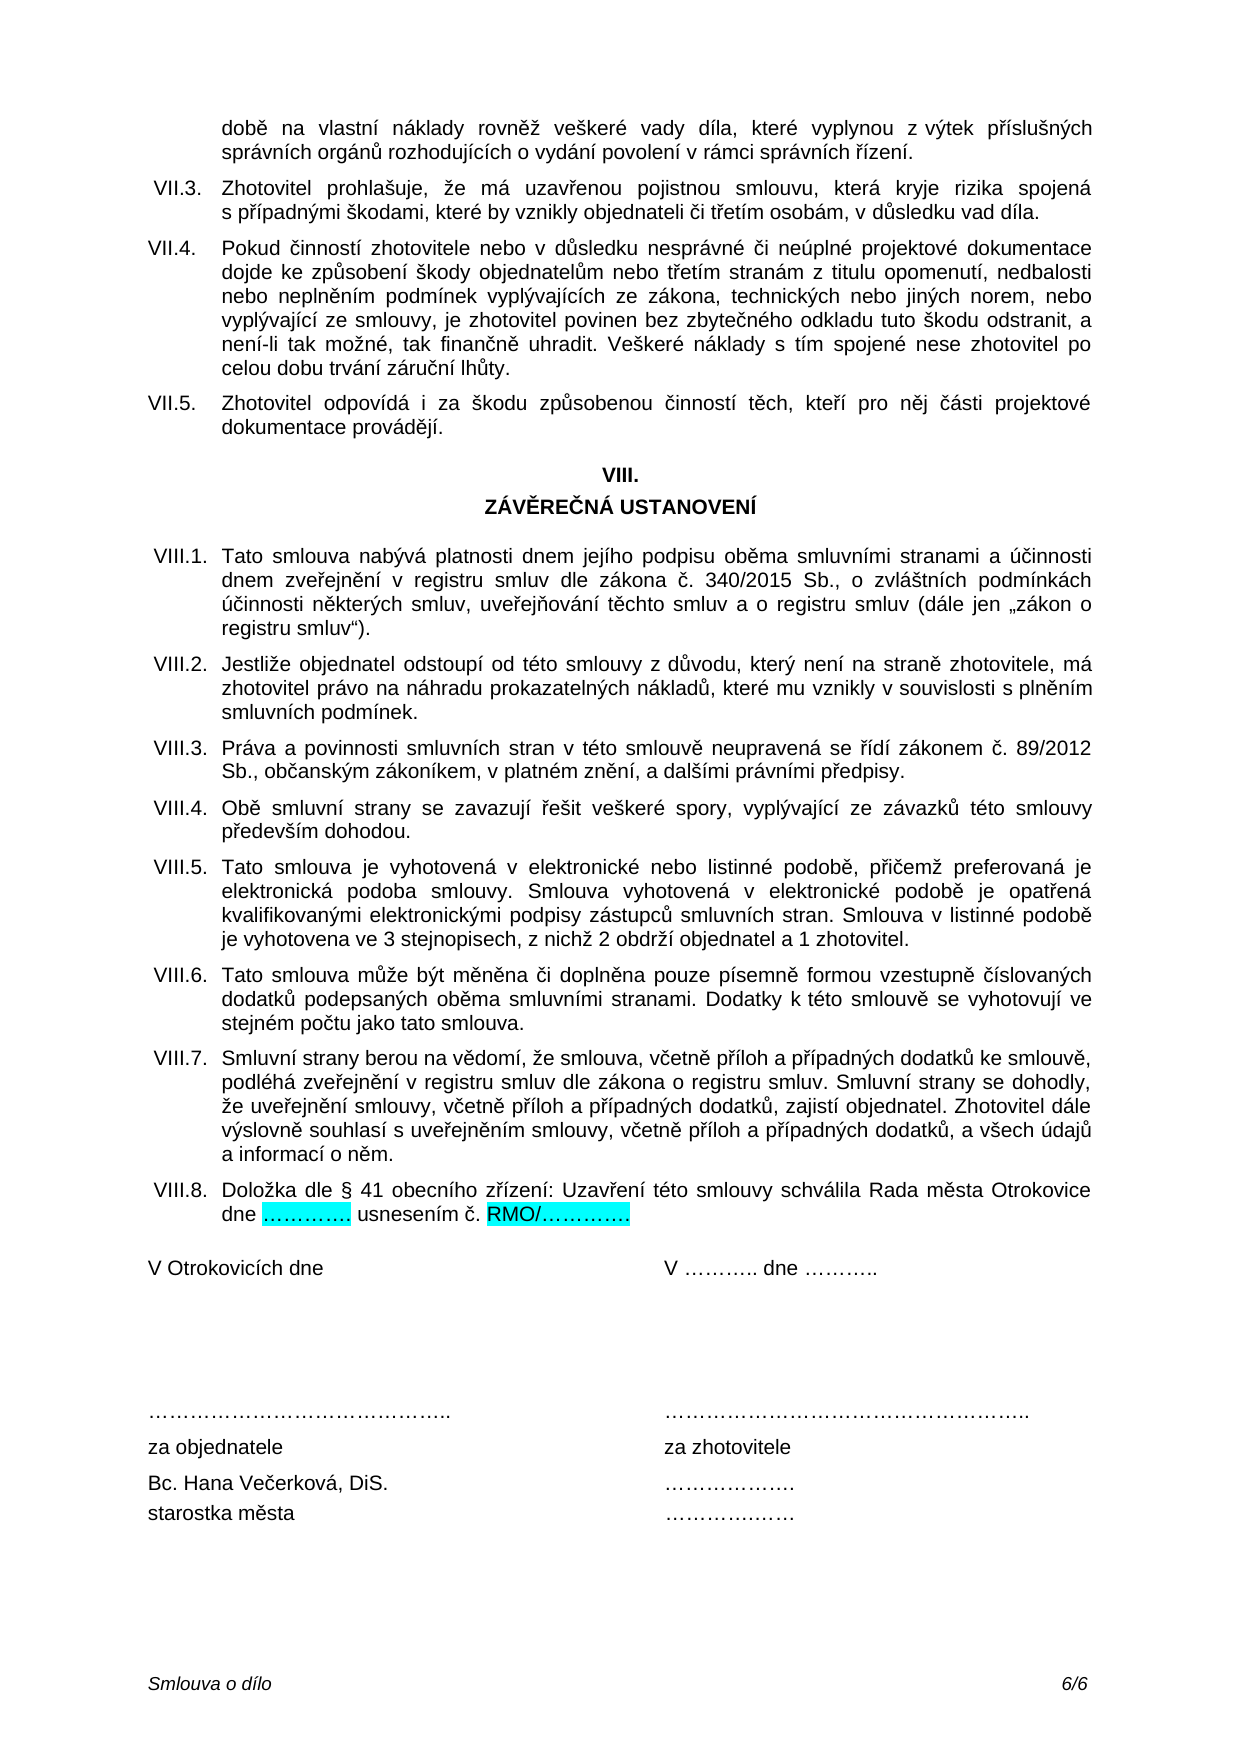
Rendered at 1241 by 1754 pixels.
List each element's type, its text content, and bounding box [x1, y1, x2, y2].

text ZÁVĚREČNÁ USTANOVENÍ [148, 495, 1093, 519]
subtitle Obě smluvní strany se zavazují řešit veškeré spory, vyplývající ze závazků této smlouvy především dohodou. [148, 795, 1093, 843]
text za objednatele za zhotovitele [148, 1435, 1093, 1459]
subtitle Tato smlouva může být měněna či doplněna pouze písemně formou vzestupně číslovaných dodatků podepsaných oběma smluvními stranami. Dodatky k této smlouvě se vyhotovují ve stejném počtu jako tato smlouva. [148, 963, 1093, 1034]
subtitle Doložka dle § 41 obecního zřízení: Uzavření této smlouvy schválila Rada města Otrokovice dne …………. usnesením č. RMO/…………. [148, 1178, 1093, 1226]
subtitle Tato smlouva je vyhotovená v elektronické nebo listinné podobě, přičemž preferovaná je elektronická podoba smlouvy. Smlouva vyhotovená v elektronické podobě je opatřená kvalifikovanými elektronickými podpisy zástupců smluvních stran. Smlouva v listinné podobě je vyhotovena ve 3 stejnopisech, z nichž 2 obdrží objednatel a 1 zhotovitel. [148, 855, 1093, 951]
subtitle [148, 116, 1093, 164]
list Práva a povinnosti smluvních stran v této smlouvě neupravená se řídí zákonem č. 89/2012 Sb., občanským zákoníkem, v platném znění, a dalšími právními předpisy. [148, 735, 1093, 783]
text starostka města ………….…… [148, 1501, 1093, 1525]
text Bc. Hana Večerková, DiS. ………………. [148, 1471, 1093, 1495]
text VII.4. Pokud činností zhotovitele nebo v důsledku nesprávné či neúplné projektové dokumentace dojde ke způsobení škody objednatelům nebo třetím stranám z titulu opomenutí, nedbalosti nebo neplněním podmínek vyplývajících ze zákona, technických nebo jiných norem, nebo vyplývající ze smlouvy, je zhotovitel povinen bez zbytečného odkladu tuto škodu odstranit, a není-li tak možné, tak finančně uhradit. Veškeré náklady s tím spojené nese zhotovitel po celou dobu trvání záruční lhůty. [148, 236, 1093, 379]
subtitle Jestliže objednatel odstoupí od této smlouvy z důvodu, který není na straně zhotovitele, má zhotovitel právo na náhradu prokazatelných nákladů, které mu vznikly v souvislosti s plněním smluvních podmínek. [148, 652, 1093, 724]
subtitle Smluvní strany berou na vědomí, že smlouva, včetně příloh a případných dodatků ke smlouvě, podléhá zveřejnění v registru smluv dle zákona o registru smluv. Smluvní strany se dohodly, že uveřejnění smlouvy, včetně příloh a případných dodatků, zajistí objednatel. Zhotovitel dále výslovně souhlasí s uveřejněním smlouvy, včetně příloh a případných dodatků, a všech údajů a informací o něm. [148, 1046, 1093, 1166]
subtitle Tato smlouva nabývá platnosti dnem jejího podpisu oběma smluvními stranami a účinnosti dnem zveřejnění v registru smluv dle zákona č. 340/2015 Sb., o zvláštních podmínkách účinnosti některých smluv, uveřejňování těchto smluv a o registru smluv (dále jen „zákon o registru smluv“). [148, 544, 1093, 640]
text …………………………………….. …………………………………………….. [148, 1399, 1093, 1423]
subtitle Zhotovitel prohlašuje, že má uzavřenou pojistnou smlouvu, která kryje rizika spojená s případnými škodami, které by vznikly objednateli či třetím osobám, v důsledku vad díla. [148, 176, 1093, 224]
text VII.5. Zhotovitel odpovídá i za škodu způsobenou činností těch, kteří pro něj části projektové dokumentace provádějí. [148, 391, 1093, 439]
text V Otrokovicích dne V ……….. dne ……….. [148, 1256, 1093, 1279]
